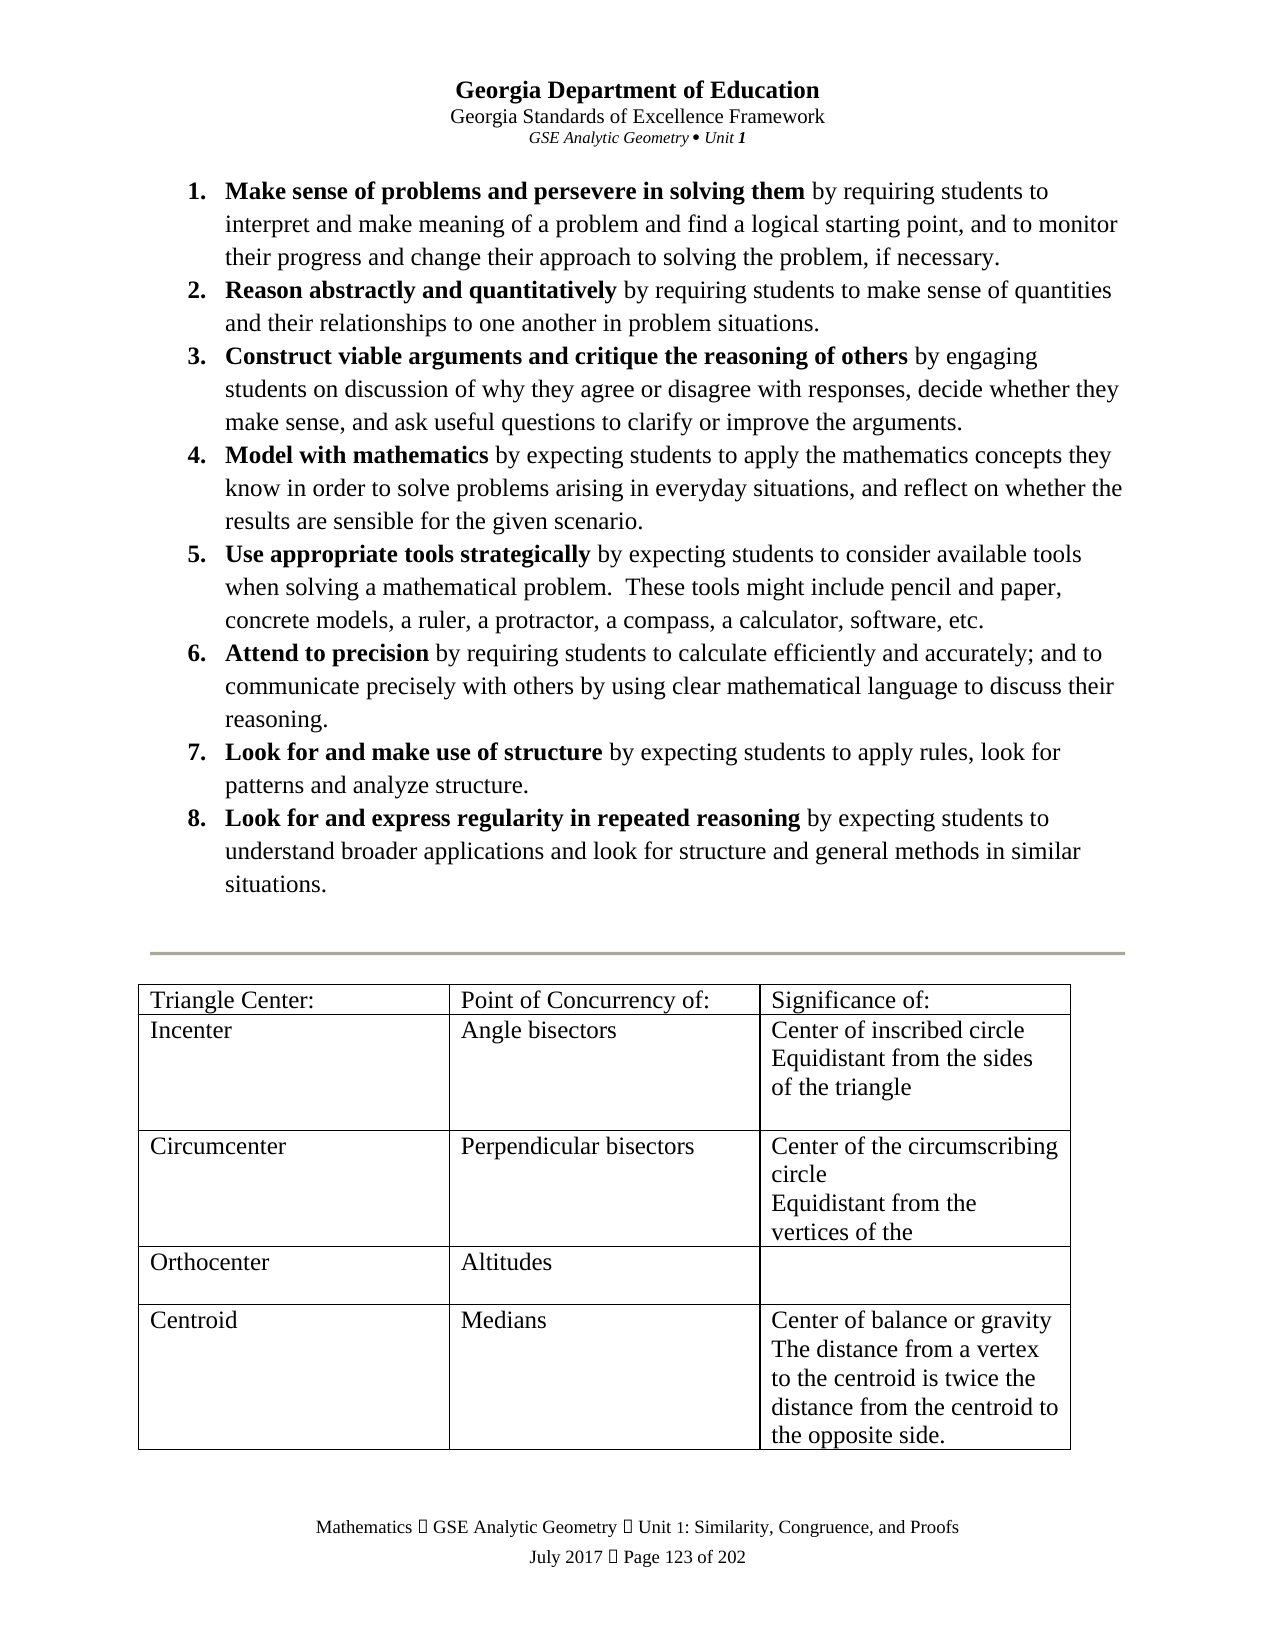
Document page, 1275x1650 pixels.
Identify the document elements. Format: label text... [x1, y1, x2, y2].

table_cell Center of balance or gravity The distance from a vertex to the centroid is twice the distance from the centroid to the opposite side. [761, 1305, 1070, 1449]
table_cell Perpendicular bisectors [450, 1131, 759, 1246]
table_header Point of Concurrency of: [450, 985, 759, 1014]
table_cell Center of inscribed circle Equidistant from the sides of the triangle [761, 1015, 1070, 1130]
list Model with mathematics by expecting students to apply the mathematics concepts they know in order to solve problems arising in everyday situations, and reflect on whether the results are sensible for the given scenario. [187, 440, 1125, 535]
table_cell Incenter [139, 1015, 449, 1130]
list Construct viable arguments and critique the reasoning of others by engaging students on discussion of why they agree or disagree with responses, decide whether they make sense, and ask useful questions to clarify or improve the arguments. [187, 341, 1125, 436]
list Use appropriate tools strategically by expecting students to consider available tools when solving a mathematical problem. These tools might include pencil and paper, concrete models, a ruler, a protractor, a compass, a calculator, software, etc. [187, 539, 1125, 634]
table_cell Medians [450, 1305, 759, 1449]
list Make sense of problems and persevere in solving them by requiring students to interpret and make meaning of a problem and find a logical starting point, and to monitor their progress and change their approach to solving the problem, if necessary. [187, 176, 1125, 271]
list Look for and express regularity in repeated reasoning by expecting students to understand broader applications and look for structure and general methods in similar situations. [187, 803, 1125, 898]
table_cell [761, 1247, 1070, 1304]
table_header Significance of: [761, 985, 1070, 1014]
table_cell Circumcenter [139, 1131, 449, 1246]
table_cell Altitudes [450, 1247, 759, 1304]
table_cell Centroid [139, 1305, 449, 1449]
table_cell Orthocenter [139, 1247, 449, 1304]
table_cell Angle bisectors [450, 1015, 759, 1130]
table_cell Center of the circumscribing circle Equidistant from the vertices of the [761, 1131, 1070, 1246]
list Reason abstractly and quantitatively by requiring students to make sense of quantities and their relationships to one another in problem situations. [187, 275, 1125, 337]
table_header Triangle Center: [139, 985, 449, 1014]
list Look for and make use of structure by expecting students to apply rules, look for patterns and analyze structure. [187, 737, 1125, 799]
list Attend to precision by requiring students to calculate efficiently and accurately; and to communicate precisely with others by using clear mathematical language to discuss their reasoning. [187, 638, 1125, 733]
